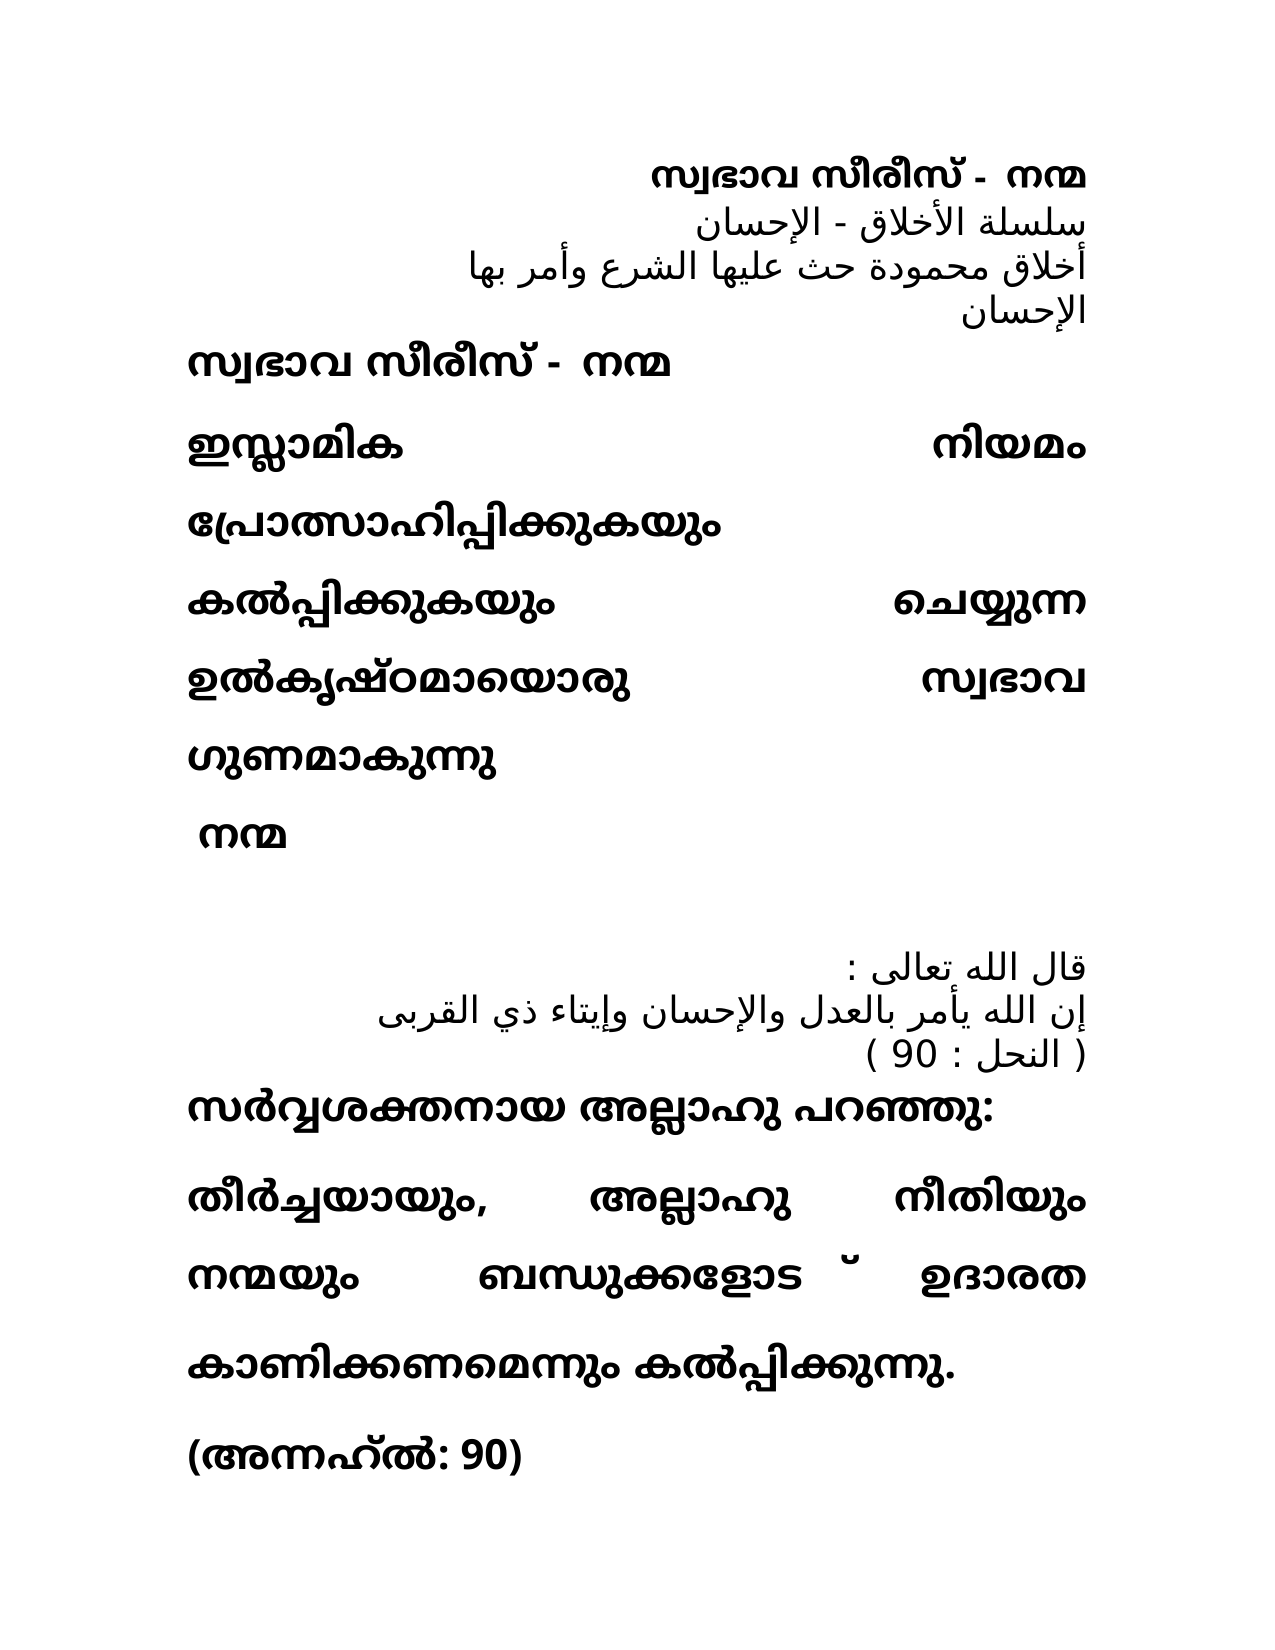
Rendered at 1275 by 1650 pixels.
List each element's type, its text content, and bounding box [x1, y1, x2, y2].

text أخلاق محمودة حث عليها الشرع وأمر بها [187, 245, 1087, 288]
text സ്വഭാവ സീരീസ് - നന്മ [187, 150, 1087, 201]
text ഇസ്ലാമിക നിയമം പ്രോത്സാഹിപ്പിക്കുകയും കൽപ്പിക്കുകയും ചെയ്യുന്ന ഉൽകൃഷ്ഠമായൊരു സ്വഭാവ ഗുണമാകുന്നു [187, 423, 1087, 786]
text (അന്നഹ്ൽ: 90) [187, 1425, 1087, 1485]
text തീർച്ചയായും, അല്ലാഹു നീതിയും നന്മയും ബന്ധുക്കളോട് ഉദാരത കാണിക്കണമെന്നും കൽപ്പിക്കുന്നു. [187, 1167, 1087, 1394]
text സ്വഭാവ സീരീസ് - നന്മ [187, 332, 1087, 392]
text سلسلة الأخلاق - الإحسان [187, 201, 1087, 245]
text സർവ്വശക്തനായ അല്ലാഹു പറഞ്ഞു: [187, 1076, 1087, 1137]
text الإحسان [187, 288, 1087, 332]
text قال الله تعالى : [187, 946, 1087, 989]
text إن الله يأمر بالعدل والإحسان وإيتاء ذي القربى [187, 989, 1087, 1033]
text ( النحل : 90 ) [187, 1033, 1087, 1076]
text നന്മ [187, 812, 1087, 864]
